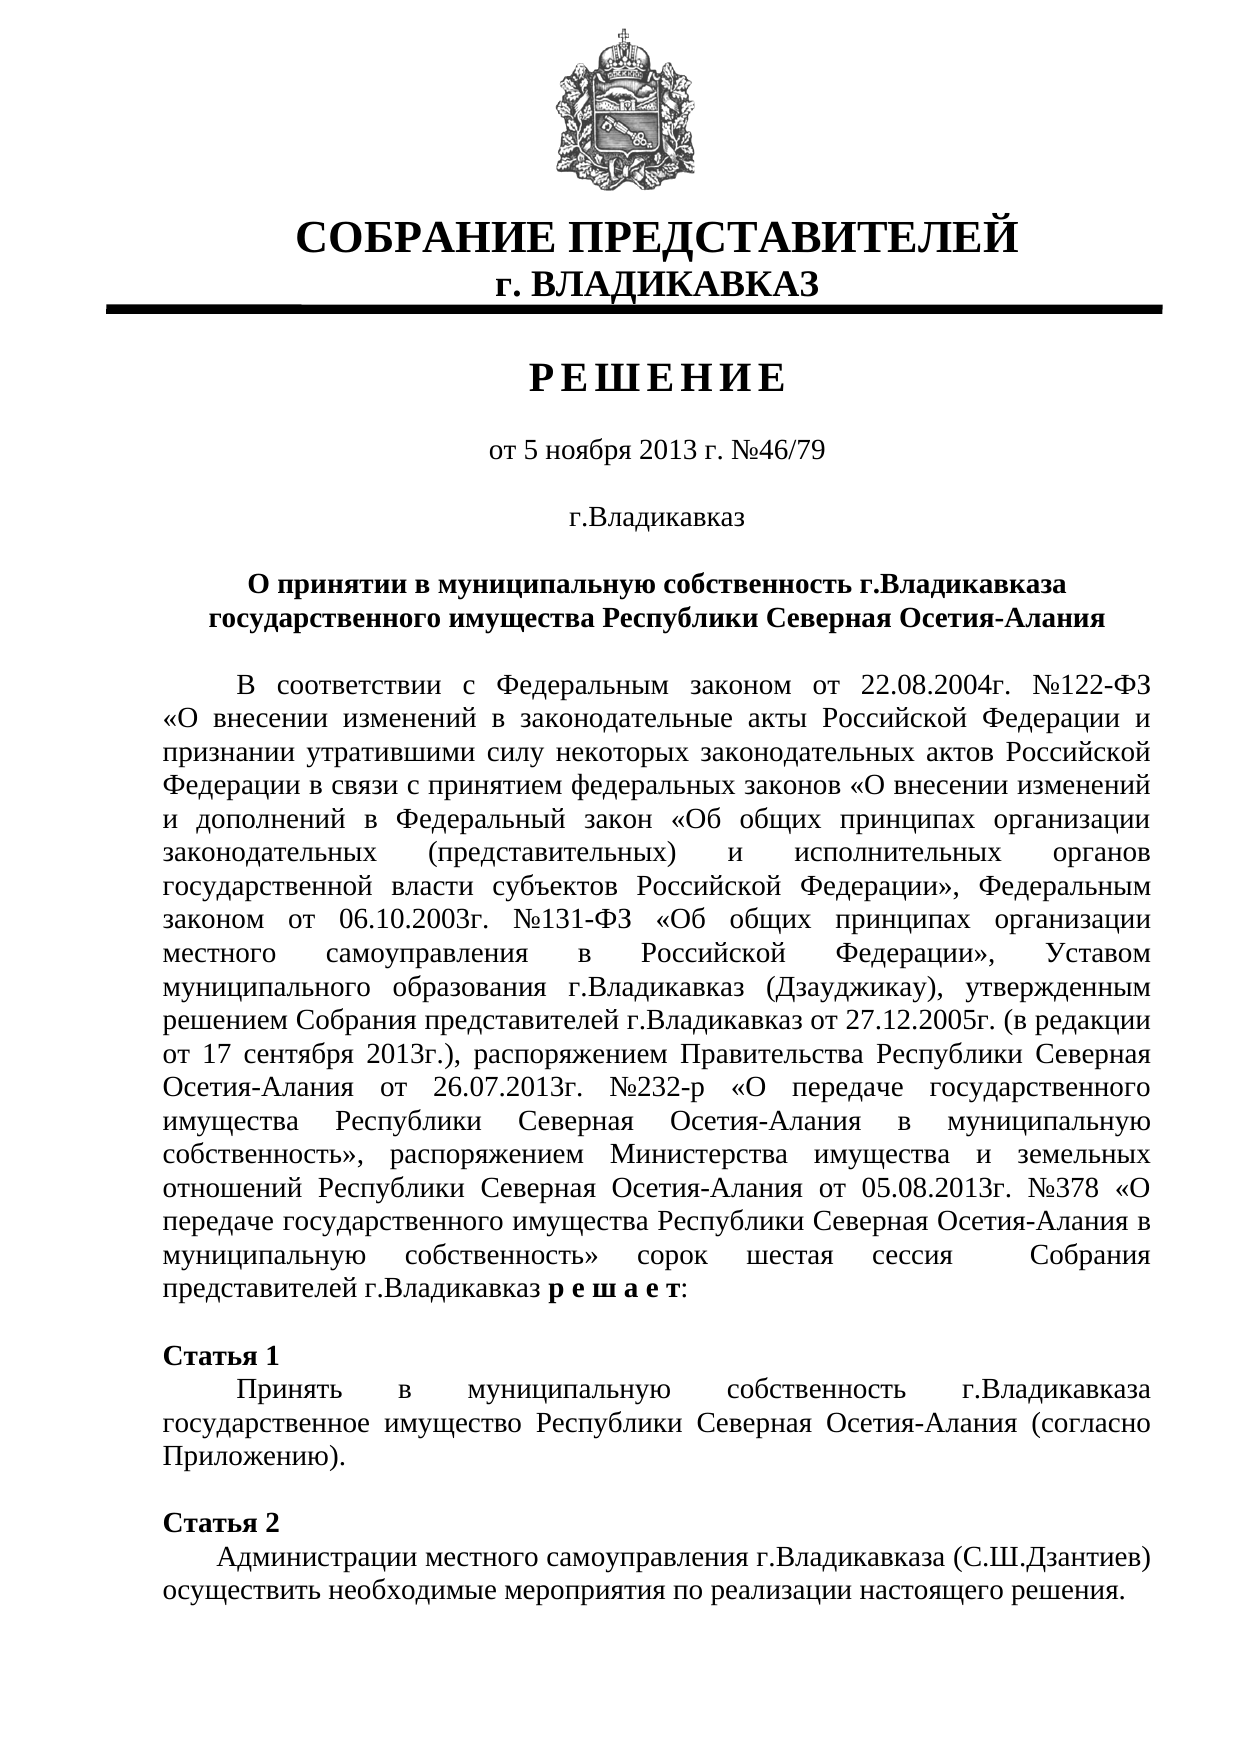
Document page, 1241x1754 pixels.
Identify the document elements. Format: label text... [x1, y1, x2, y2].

title РЕШЕНИЕ [162, 353, 1152, 401]
text Принять в муниципальную собственность г.Владикавказа государственное имущество Республики Северная Осетия-Алания (согласно Приложению). [162, 1371, 1152, 1472]
text Статья 2 [162, 1505, 1152, 1539]
text г.Владикавказ [162, 499, 1152, 533]
subtitle г. ВЛАДИКАВКАЗ [162, 262, 1152, 304]
text Статья 1 [162, 1338, 1152, 1371]
text Администрации местного самоуправления г.Владикавказа (С.Ш.Дзантиев) осуществить необходимые мероприятия по реализации настоящего решения. [162, 1539, 1152, 1606]
text В соответствии с Федеральным законом от 22.08.2004г. №122-ФЗ «О внесении изменений в законодательные акты Российской Федерации и признании утратившими силу некоторых законодательных актов Российской Федерации в связи с принятием федеральных законов «О внесении изменений и дополнений в Федеральный закон «Об общих принципах организации законодательных (представительных) и исполнительных органов государственной власти субъектов Российской Федерации», Федеральным законом от 06.10.2003г. №131-ФЗ «Об общих принципах организации местного самоуправления в Российской Федерации», Уставом муниципального образования г.Владикавказ (Дзауджикау), утвержденным решением Собрания представителей г.Владикавказ от 27.12.2005г. (в редакции от 17 сентября 2013г.), распоряжением Правительства Республики Северная Осетия-Алания от 26.07.2013г. №232-р «О передаче государственного имущества Республики Северная Осетия-Алания в муниципальную собственность», распоряжением Министерства имущества и земельных отношений Республики Северная Осетия-Алания от 05.08.2013г. №378 «О передаче государственного имущества Республики Северная Осетия-Алания в муниципальную собственность» сорок шестая сессия Собрания представителей г.Владикавказ р е ш а е т: [162, 667, 1152, 1304]
text от 5 ноября 2013 г. №46/79 [162, 432, 1152, 466]
text О принятии в муниципальную собственность г.Владикавказа государственного имущества Республики Северная Осетия-Алания [162, 566, 1152, 633]
subtitle СОБРАНИЕ ПРЕДСТАВИТЕЛЕЙ [162, 209, 1152, 262]
